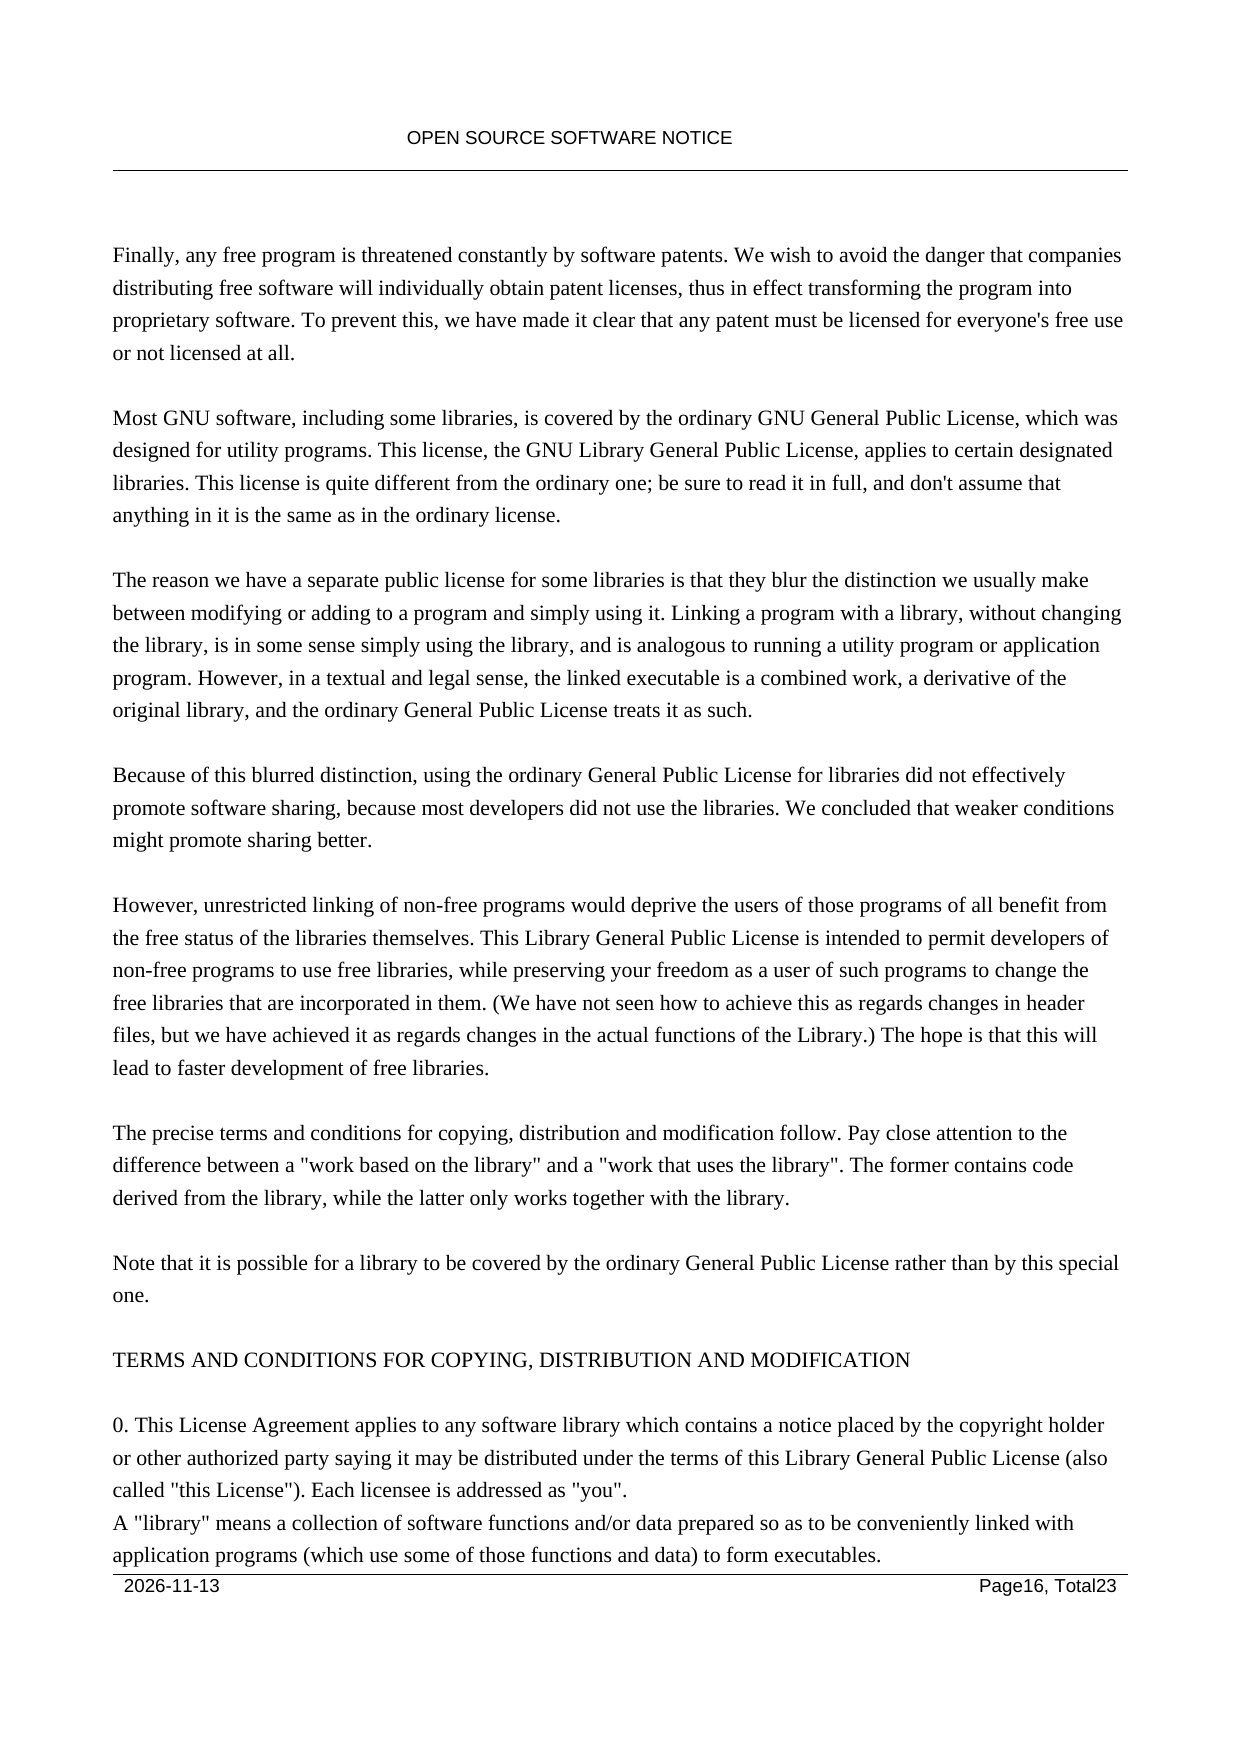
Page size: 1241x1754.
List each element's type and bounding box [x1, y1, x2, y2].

text [112, 206, 1128, 1571]
